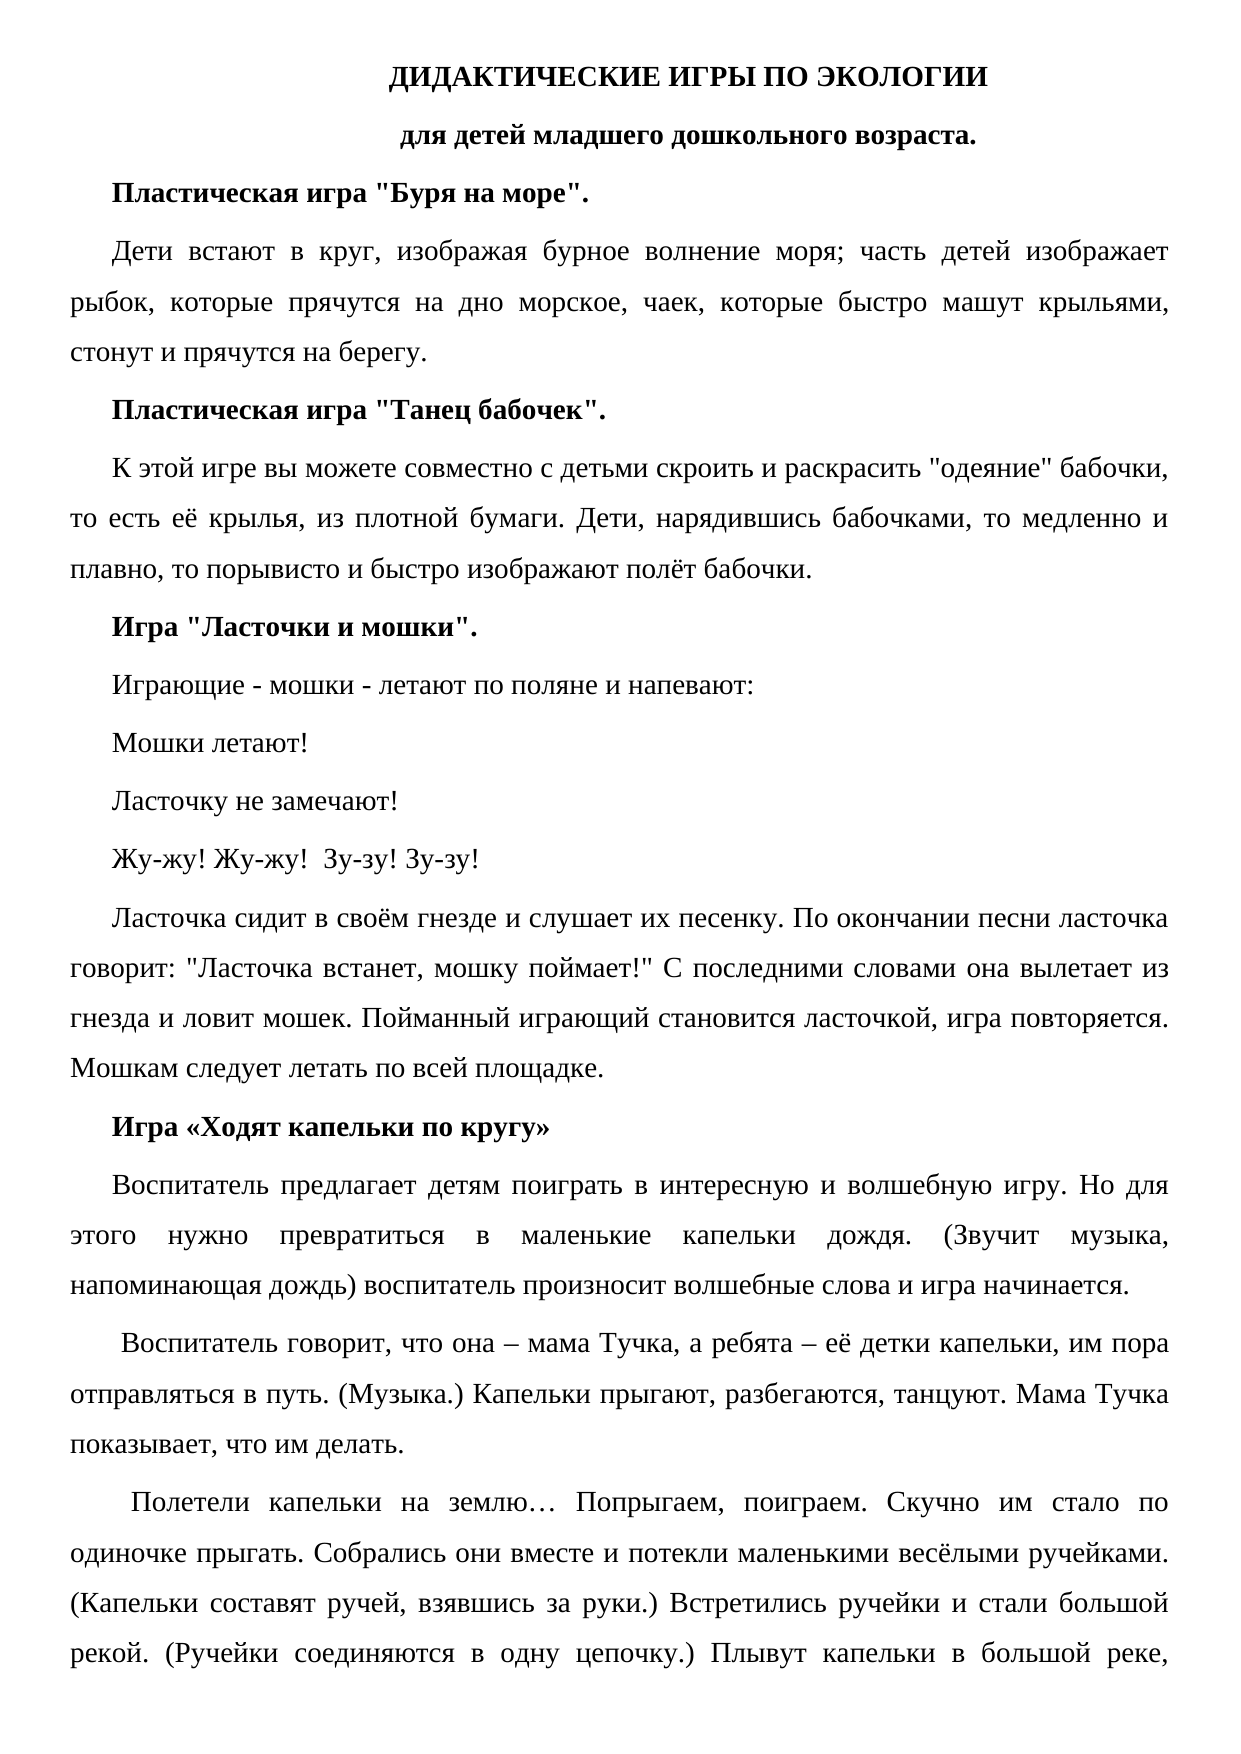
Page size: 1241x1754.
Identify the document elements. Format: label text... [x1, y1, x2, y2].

text Дети встают в круг, изображая бурное волнение моря; часть детей изображает рыбок, которые прячутся на дно морское, чаек, которые быстро машут крыльями, стонут и прячутся на берегу. [70, 233, 1170, 368]
text Жу-жу! Жу-жу! Зу-зу! Зу-зу! [70, 842, 1170, 875]
text Мошки летают! [70, 725, 1170, 759]
text Ласточку не замечают! [70, 783, 1170, 817]
text К этой игре вы можете совместно с детьми скроить и раскрасить "одеяние" бабочки, то есть её крылья, из плотной бумаги. Дети, нарядившись бабочками, то медленно и плавно, то порывисто и быстро изображают полёт бабочки. [70, 450, 1170, 584]
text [70, 1484, 1170, 1669]
text Воспитатель предлагает детям поиграть в интересную и волшебную игру. Но для этого нужно превратиться в маленькие капельки дождя. (Звучит музыка, напоминающая дождь) воспитатель произносит волшебные слова и игра начинается. [70, 1167, 1170, 1301]
text для детей младшего дошкольного возраста. [144, 117, 1170, 151]
text Воспитатель говорит, что она – мама Тучка, а ребята – её детки капельки, им пора отправляться в путь. (Музыка.) Капельки прыгают, разбегаются, танцуют. Мама Тучка показывает, что им делать. [70, 1326, 1170, 1460]
text Игра «Ходят капельки по кругу» [70, 1109, 1170, 1142]
text Пластическая игра "Буря на море". [70, 175, 1170, 209]
text Пластическая игра "Танец бабочек". [70, 392, 1170, 426]
text Ласточка сидит в своём гнезде и слушает их песенку. По окончании песни ласточка говорит: "Ласточка встанет, мошку поймает!" С последними словами она вылетает из гнезда и ловит мошек. Пойманный играющий становится ласточкой, игра повторяется. Мошкам следует летать по всей площадке. [70, 900, 1170, 1084]
text Играющие - мошки - летают по поляне и напевают: [70, 667, 1170, 701]
text ДИДАКТИЧЕСКИЕ ИГРЫ ПО ЭКОЛОГИИ [144, 59, 1170, 93]
text Игра "Ласточки и мошки". [70, 609, 1170, 643]
